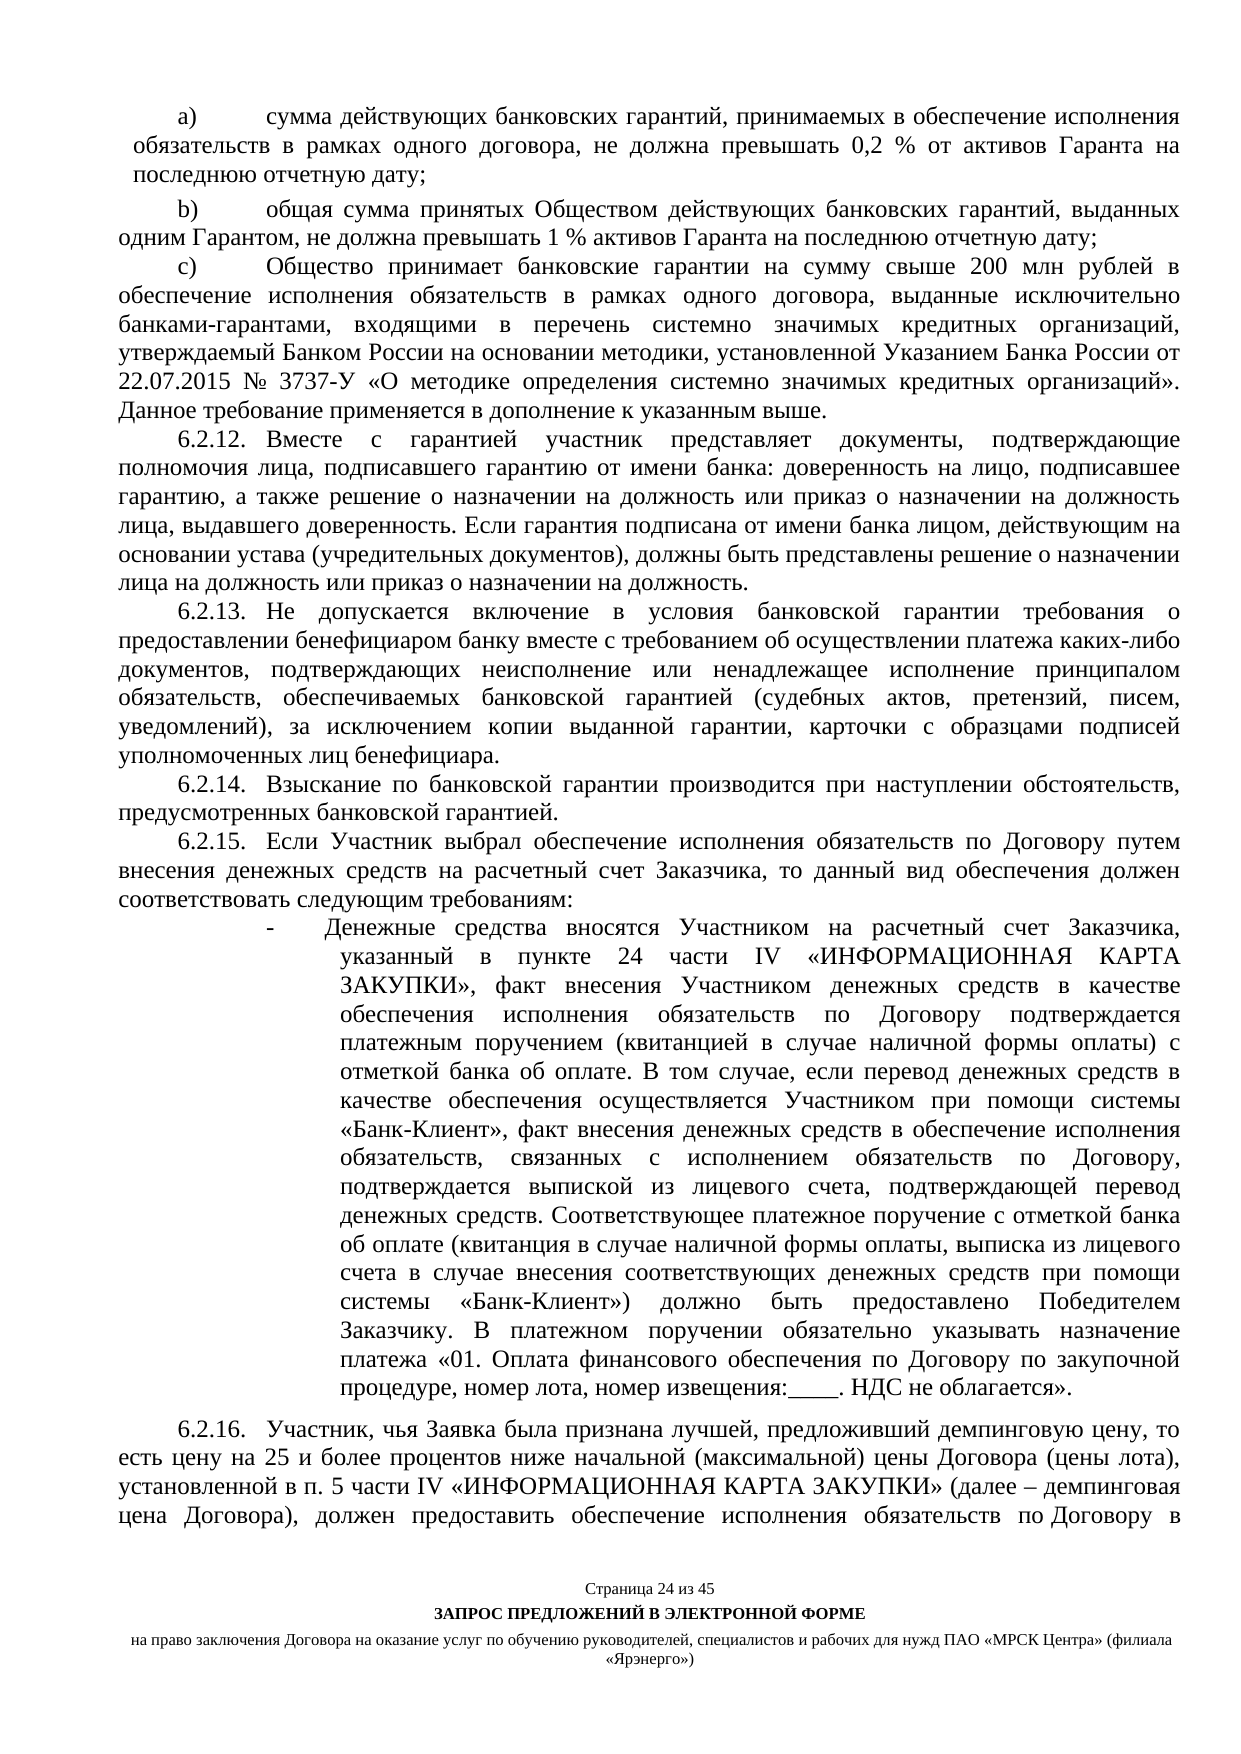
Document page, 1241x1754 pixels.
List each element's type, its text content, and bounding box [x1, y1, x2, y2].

subtitle Взыскание по банковской гарантии производится при наступлении обстоятельств, предусмотренных банковской гарантией. [118, 769, 1181, 826]
list Денежные средства вносятся Участником на расчетный счет Заказчика, указанный в пункте 24 части IV «ИНФОРМАЦИОННАЯ КАРТА ЗАКУПКИ», факт внесения Участником денежных средств в качестве обеспечения исполнения обязательств по Договору подтверждается платежным поручением (квитанцией в случае наличной формы оплаты) с отметкой банка об оплате. В том случае, если перевод денежных средств в качестве обеспечения осуществляется Участником при помощи системы «Банк-Клиент», факт внесения денежных средств в обеспечение исполнения обязательств, связанных с исполнением обязательств по Договору, подтверждается выпиской из лицевого счета, подтверждающей перевод денежных средств. Соответствующее платежное поручение с отметкой банка об оплате (квитанция в случае наличной формы оплаты, выписка из лицевого счета в случае внесения соответствующих денежных средств при помощи системы «Банк-Клиент») должно быть предоставлено Победителем Заказчику. В платежном поручении обязательно указывать назначение платежа «01. Оплата финансового обеспечения по Договору по закупочной процедуре, номер лота, номер извещения:____. НДС не облагается». [266, 912, 1181, 1401]
list общая сумма принятых Обществом действующих банковских гарантий, выданных одним Гарантом, не должна превышать 1 % активов Гаранта на последнюю отчетную дату; [118, 194, 1181, 251]
subtitle Вместе с гарантией участник представляет документы, подтверждающие полномочия лица, подписавшего гарантию от имени банка: доверенность на лицо, подписавшее гарантию, а также решение о назначении на должность или приказ о назначении на должность лица, выдавшего доверенность. Если гарантия подписана от имени банка лицом, действующим на основании устава (учредительных документов), должны быть представлены решение о назначении лица на должность или приказ о назначении на должность. [118, 424, 1181, 596]
list Общество принимает банковские гарантии на сумму свыше 200 млн рублей в обеспечение исполнения обязательств в рамках одного договора, выданные исключительно банками-гарантами, входящими в перечень системно значимых кредитных организаций, утверждаемый Банком России на основании методики, установленной Указанием Банка России от 22.07.2015 № 3737-У «О методике определения системно значимых кредитных организаций». Данное требование применяется в дополнение к указанным выше. [118, 251, 1181, 424]
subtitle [118, 1414, 1181, 1529]
list сумма действующих банковских гарантий, принимаемых в обеспечение исполнения обязательств в рамках одного договора, не должна превышать 0,2 % от активов Гаранта на последнюю отчетную дату; [133, 101, 1181, 187]
subtitle Не допускается включение в условия банковской гарантии требования о предоставлении бенефициаром банку вместе с требованием об осуществлении платежа каких-либо документов, подтверждающих неисполнение или ненадлежащее исполнение принципалом обязательств, обеспечиваемых банковской гарантией (судебных актов, претензий, писем, уведомлений), за исключением копии выданной гарантии, карточки с образцами подписей уполномоченных лиц бенефициара. [118, 596, 1181, 769]
subtitle Если Участник выбрал обеспечение исполнения обязательств по Договору путем внесения денежных средств на расчетный счет Заказчика, то данный вид обеспечения должен соответствовать следующим требованиям: [118, 826, 1181, 912]
